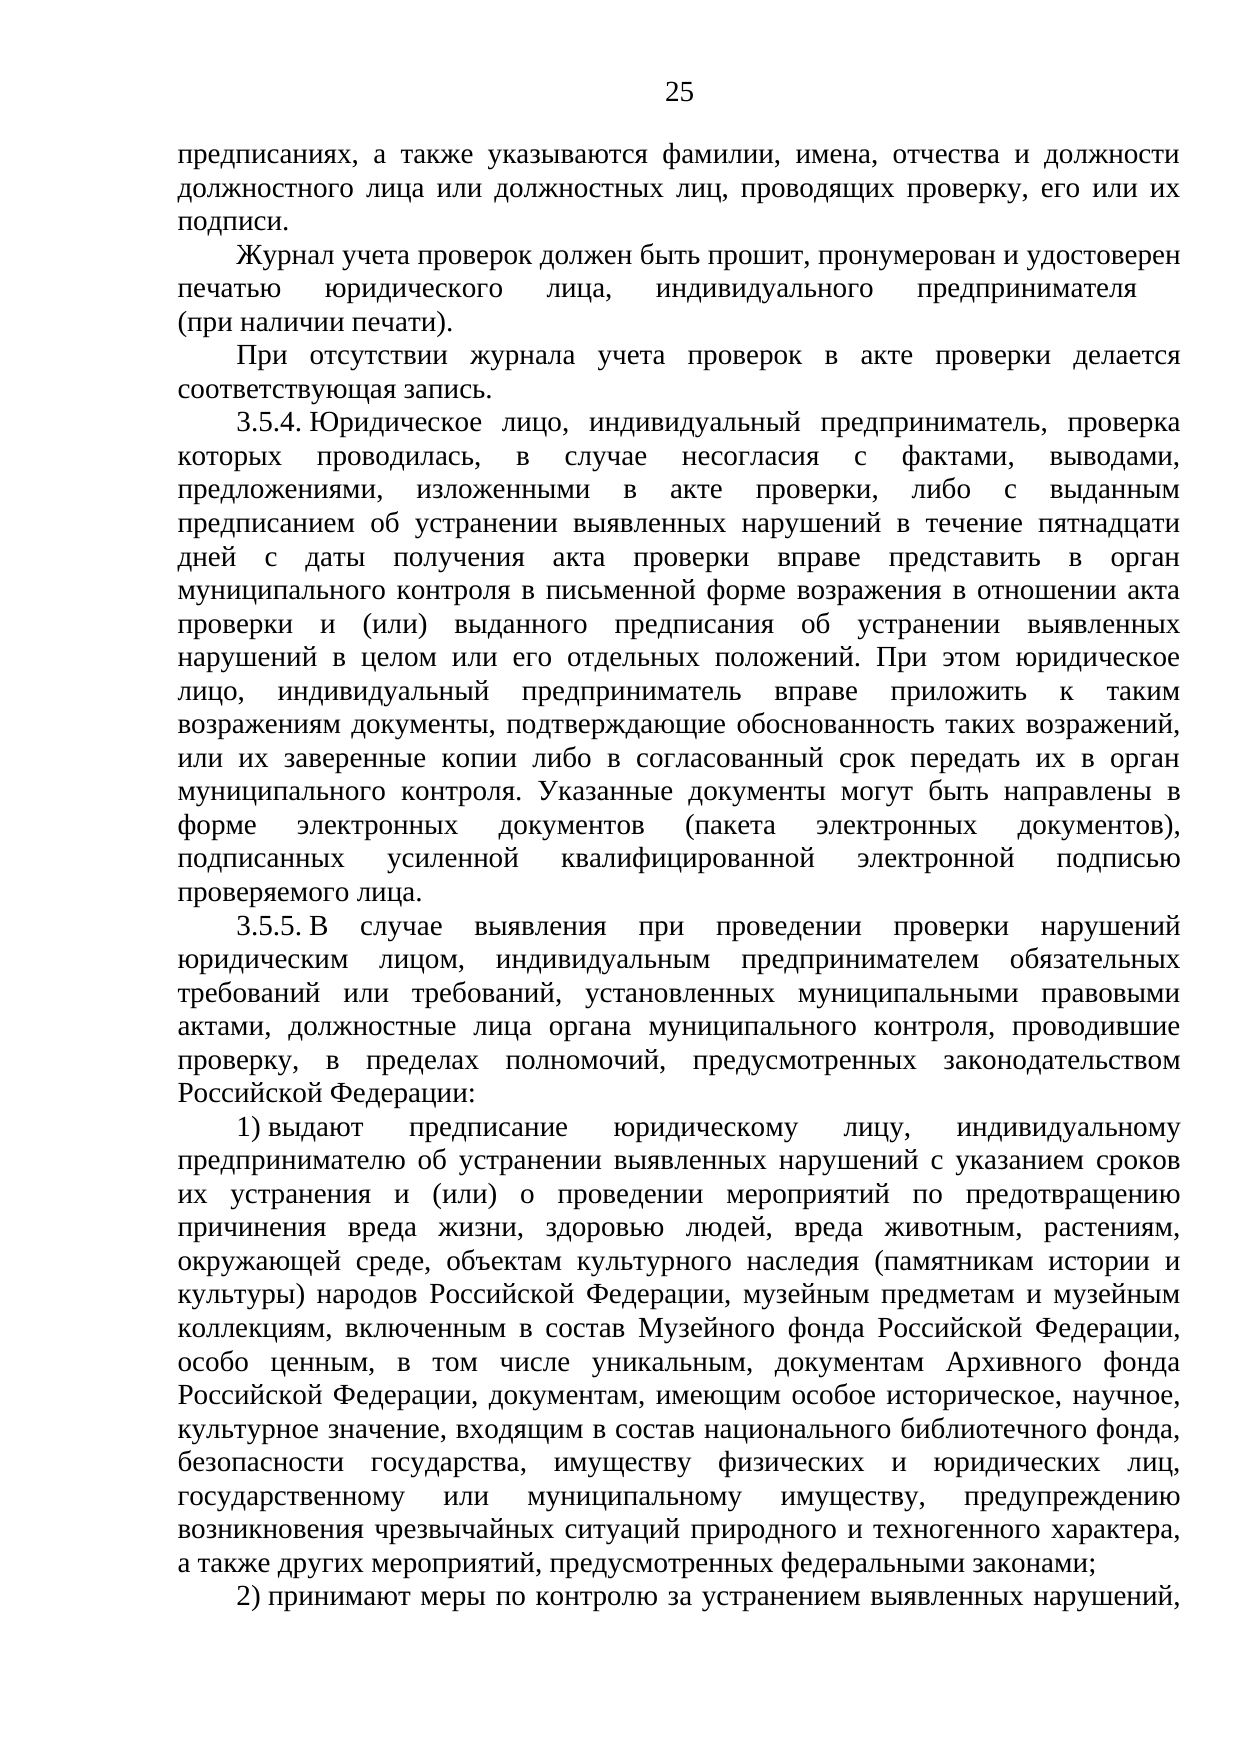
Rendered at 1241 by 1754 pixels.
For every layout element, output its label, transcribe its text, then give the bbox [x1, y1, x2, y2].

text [177, 136, 1181, 237]
text При отсутствии журнала учета проверок в акте проверки делается соответствующая запись. [177, 337, 1181, 404]
text 3.5.5. В случае выявления при проведении проверки нарушений юридическим лицом, индивидуальным предпринимателем обязательных требований или требований, установленных муниципальными правовыми актами, должностные лица органа муниципального контроля, проводившие проверку, в пределах полномочий, предусмотренных законодательством Российской Федерации: [177, 908, 1181, 1109]
text 1) выдают предписание юридическому лицу, индивидуальному предпринимателю об устранении выявленных нарушений с указанием сроков их устранения и (или) о проведении мероприятий по предотвращению причинения вреда жизни, здоровью людей, вреда животным, растениям, окружающей среде, объектам культурного наследия (памятникам истории и культуры) народов Российской Федерации, музейным предметам и музейным коллекциям, включенным в состав Музейного фонда Российской Федерации, особо ценным, в том числе уникальным, документам Архивного фонда Российской Федерации, документам, имеющим особое историческое, научное, культурное значение, входящим в состав национального библиотечного фонда, безопасности государства, имуществу физических и юридических лиц, государственному или муниципальному имуществу, предупреждению возникновения чрезвычайных ситуаций природного и техногенного характера, а также других мероприятий, предусмотренных федеральными законами; [177, 1109, 1181, 1578]
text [177, 1578, 1181, 1612]
text 3.5.4. Юридическое лицо, индивидуальный предприниматель, проверка которых проводилась, в случае несогласия с фактами, выводами, предложениями, изложенными в акте проверки, либо с выданным предписанием об устранении выявленных нарушений в течение пятнадцати дней с даты получения акта проверки вправе представить в орган муниципального контроля в письменной форме возражения в отношении акта проверки и (или) выданного предписания об устранении выявленных нарушений в целом или его отдельных положений. При этом юридическое лицо, индивидуальный предприниматель вправе приложить к таким возражениям документы, подтверждающие обоснованность таких возражений, или их заверенные копии либо в согласованный срок передать их в орган муниципального контроля. Указанные документы могут быть направлены в форме электронных документов (пакета электронных документов), подписанных усиленной квалифицированной электронной подписью проверяемого лица. [177, 404, 1181, 908]
text Журнал учета проверок должен быть прошит, пронумерован и удостоверен печатью юридического лица, индивидуального предпринимателя (при наличии печати). [177, 237, 1181, 337]
